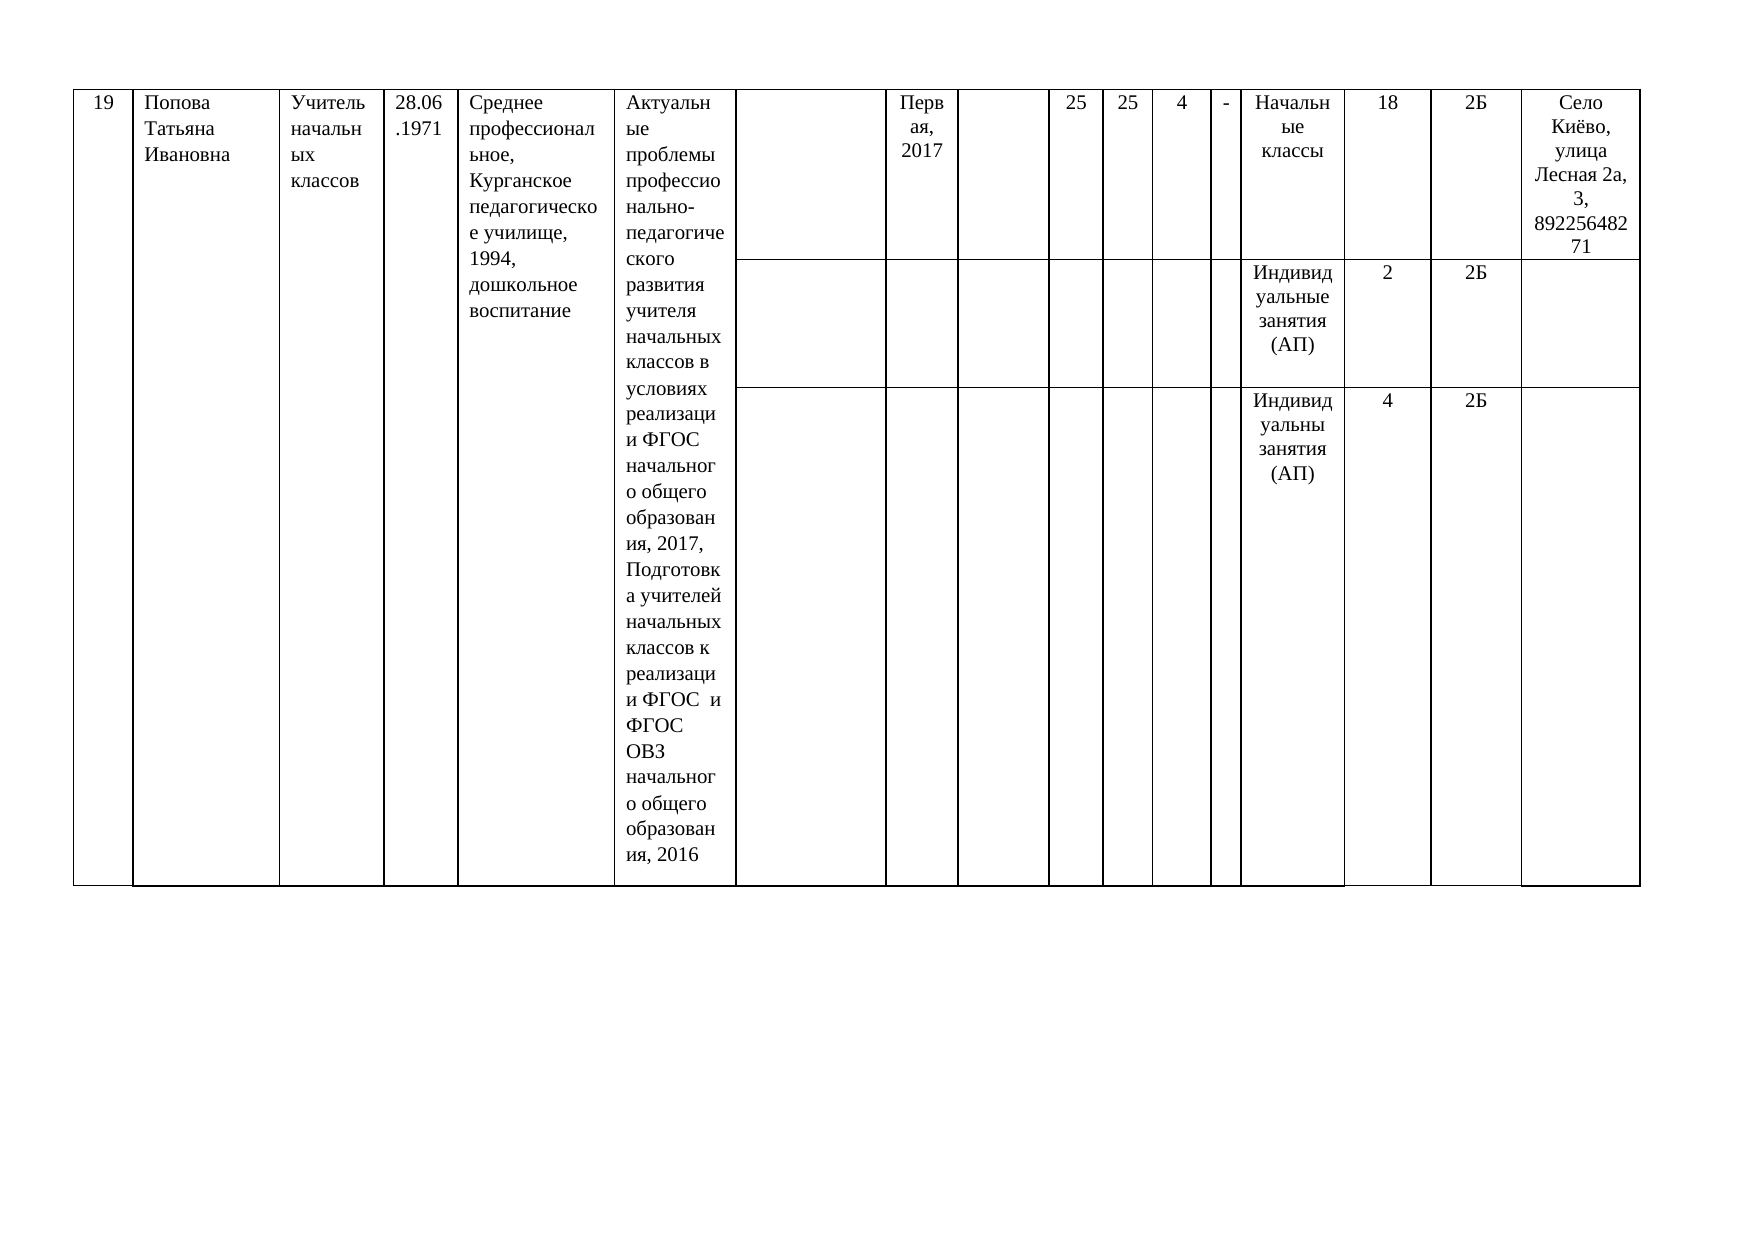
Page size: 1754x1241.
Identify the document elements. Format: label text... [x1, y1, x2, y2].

table_cell 18 [1345, 90, 1430, 258]
table_cell [1522, 388, 1639, 885]
table_cell [1050, 260, 1102, 387]
table_cell Учитель начальных классов [280, 90, 383, 885]
table_cell [1104, 260, 1152, 387]
table_cell [959, 388, 1048, 885]
table_cell [887, 260, 957, 387]
table_cell [737, 388, 885, 885]
table_cell Индивидуальны занятия (АП) [1242, 388, 1344, 885]
table_cell [737, 260, 885, 387]
table_cell Индивидуальные занятия (АП) [1242, 260, 1344, 387]
table_cell 2Б [1432, 260, 1521, 387]
table_cell [1522, 260, 1639, 387]
table_cell Попова Татьяна Ивановна [134, 90, 279, 885]
table_cell [959, 90, 1048, 258]
table_cell [737, 90, 885, 258]
table_cell 28.06.1971 [385, 90, 457, 885]
table_cell 19 [74, 90, 132, 885]
table_cell Начальные классы [1242, 90, 1344, 258]
table_cell - [1212, 90, 1240, 258]
table_cell 2 [1345, 260, 1430, 387]
table_cell [1212, 388, 1240, 885]
table_cell 2Б [1432, 90, 1521, 258]
table_cell [887, 388, 957, 885]
table_cell [1050, 388, 1102, 885]
table_cell Село Киёво, улица Лесная 2а, 3, 89225648271 [1522, 90, 1639, 258]
table_cell 25 [1050, 90, 1102, 258]
table_cell 4 [1345, 388, 1430, 885]
table_cell [1104, 388, 1152, 885]
table_cell [1212, 260, 1240, 387]
table_cell 25 [1104, 90, 1152, 258]
table_cell Среднее профессиональное, Курганское педагогическое училище, 1994, дошкольное воспитание [459, 90, 614, 885]
table_cell [959, 260, 1048, 387]
table_cell Актуальные проблемы профессионально-педагогического развития учителя начальных классов в условиях реализации ФГОС начального общего образования, 2017, Подготовка учителей начальных классов к реализации ФГОС и ФГОС ОВЗ начального общего образования, 2016 [615, 90, 735, 885]
table_cell Первая, 2017 [887, 90, 957, 258]
table_cell [1153, 388, 1210, 885]
table_cell 4 [1153, 90, 1210, 258]
table_cell [1153, 260, 1210, 387]
table_cell 2Б [1432, 388, 1521, 885]
